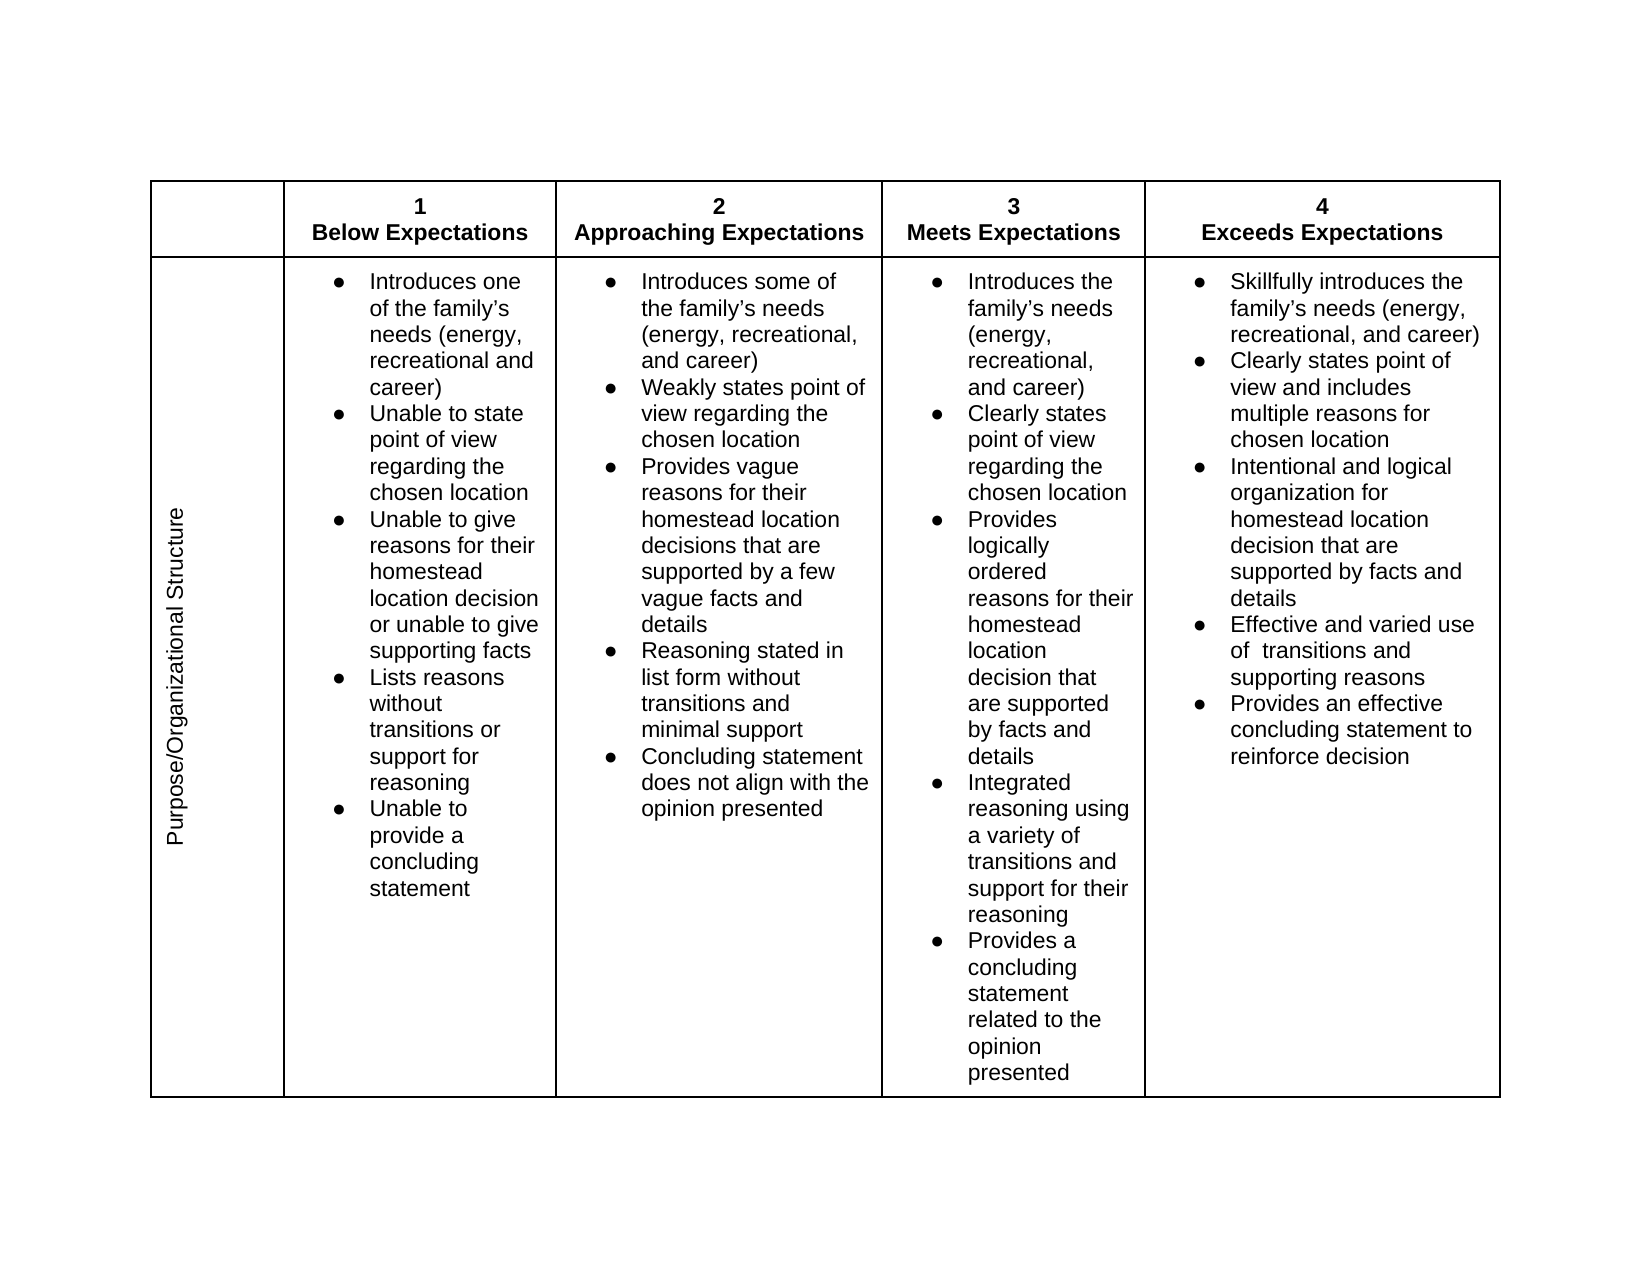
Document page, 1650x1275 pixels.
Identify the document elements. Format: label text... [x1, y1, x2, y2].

table_header 1 Below Expectations [285, 182, 555, 256]
table_header 3 Meets Expectations [883, 182, 1144, 256]
table_header [152, 182, 283, 256]
table_header 4 Exceeds Expectations [1146, 182, 1499, 256]
table_cell Purpose/Organizational Structure [152, 258, 283, 1096]
table_cell Skillfully introduces the family’s needs (energy, recreational, and career) Clearly states point of view and includes multiple reasons for chosen location Intentional and logical organization for homestead location decision that are supported by facts and details Effective and varied use of transitions and supporting reasons Provides an effective concluding statement to reinforce decision [1146, 258, 1499, 1096]
table_header 2 Approaching Expectations [557, 182, 881, 256]
table_cell Introduces the family’s needs (energy, recreational, and career) Clearly states point of view regarding the chosen location Provides logically ordered reasons for their homestead location decision that are supported by facts and details Integrated reasoning using a variety of transitions and support for their reasoning Provides a concluding statement related to the opinion presented [883, 258, 1144, 1096]
table_cell Introduces one of the family’s needs (energy, recreational and career) Unable to state point of view regarding the chosen location Unable to give reasons for their homestead location decision or unable to give supporting facts Lists reasons without transitions or support for reasoning Unable to provide a concluding statement [285, 258, 555, 1096]
table_cell Introduces some of the family’s needs (energy, recreational, and career) Weakly states point of view regarding the chosen location Provides vague reasons for their homestead location decisions that are supported by a few vague facts and details Reasoning stated in list form without transitions and minimal support Concluding statement does not align with the opinion presented [557, 258, 881, 1096]
